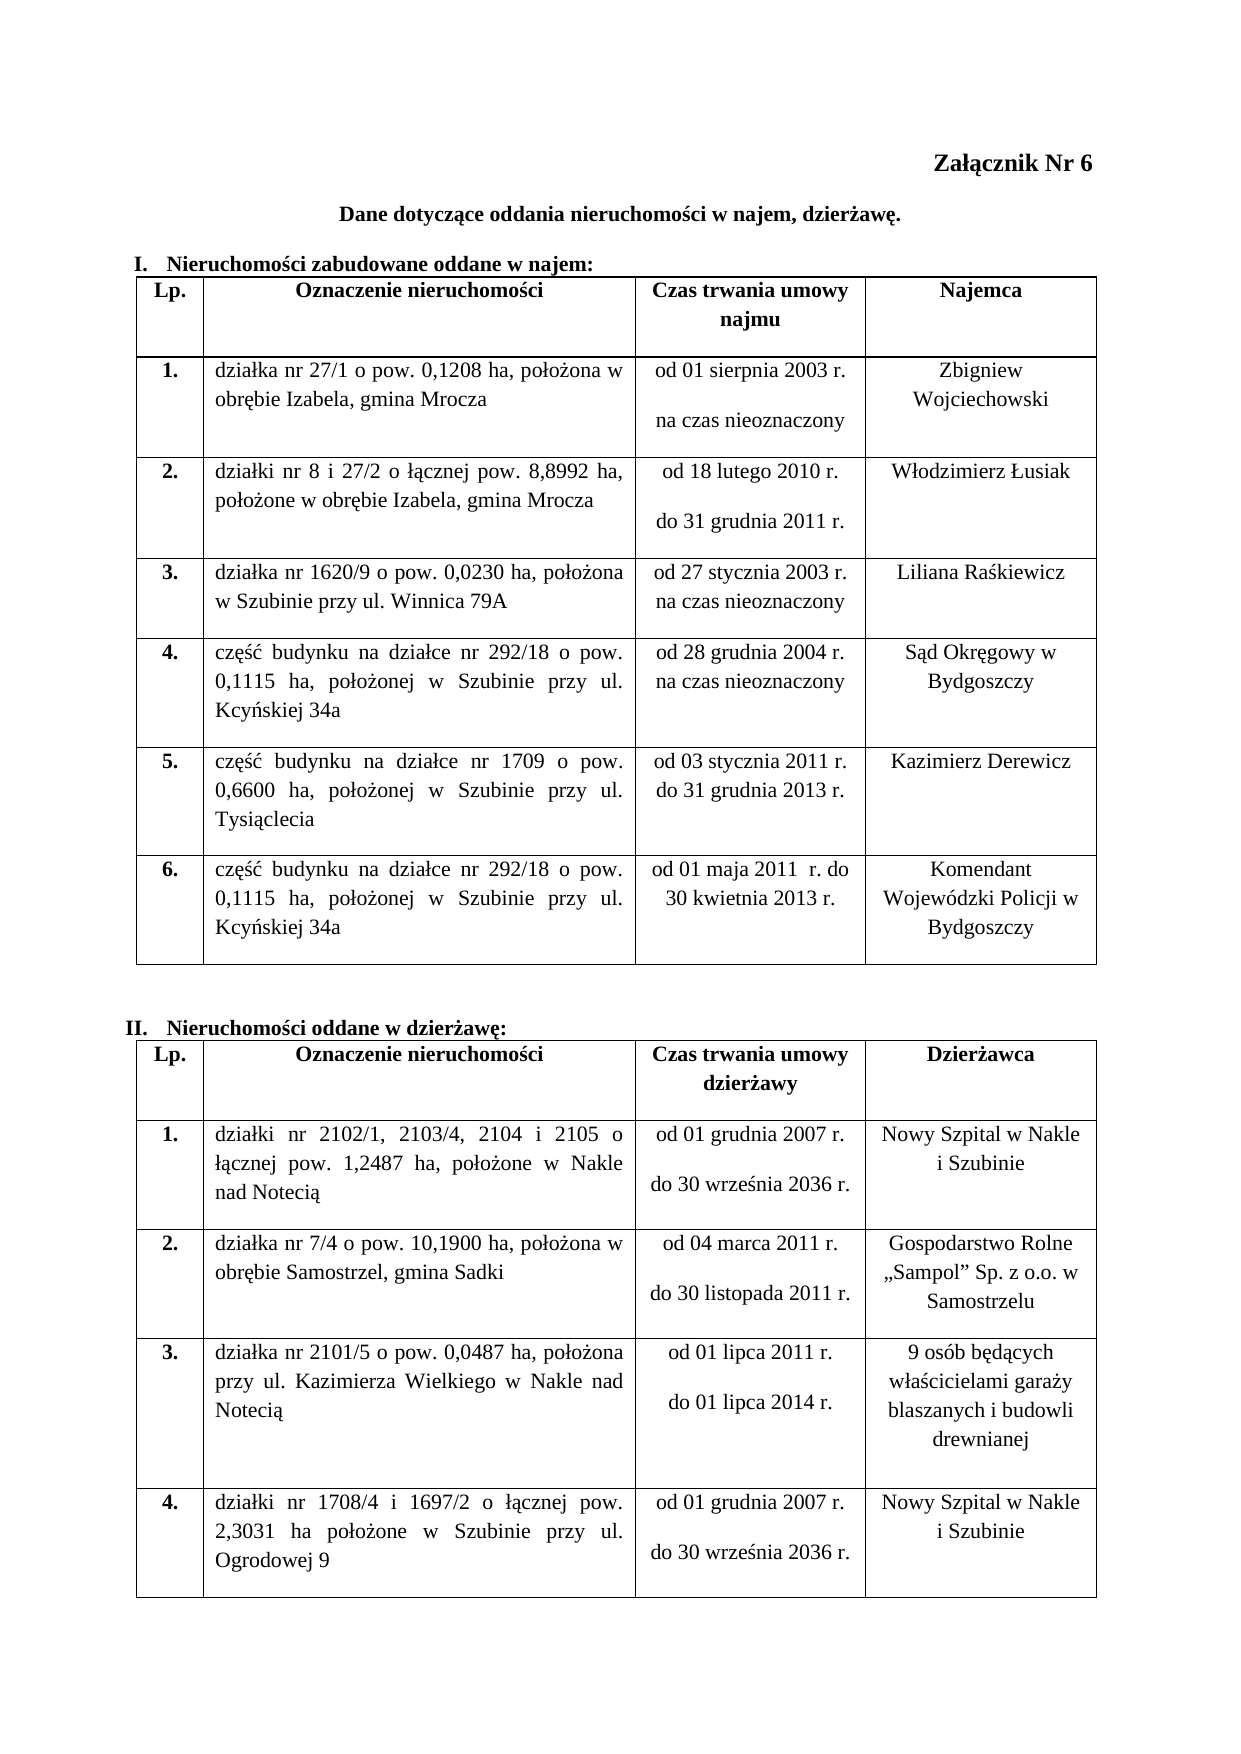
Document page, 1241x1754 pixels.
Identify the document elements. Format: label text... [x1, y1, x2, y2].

table_cell Kazimierz Derewicz [866, 748, 1096, 855]
table_cell działki nr 1708/4 i 1697/2 o łącznej pow. położone w Szubinie przy ul. Ogrodowej 9 [204, 1489, 635, 1597]
table_cell działka nr 27/1 o pow. , położona w obrębie Izabela, gmina Mrocza [204, 358, 635, 457]
table_header Lp. [137, 1041, 203, 1120]
list Nieruchomości oddane w dzierżawę: [148, 1015, 1093, 1040]
table_cell Gospodarstwo Rolne „Sampol” Sp. z o.o. w Samostrzelu [866, 1230, 1096, 1338]
table_cell od 18 lutego 2010 r. do 31 grudnia 2011 r. [636, 458, 865, 558]
list Nieruchomości zabudowane oddane w najem: [148, 251, 1093, 276]
table_cell Liliana Raśkiewicz [866, 559, 1096, 638]
table_cell działka nr 7/4 o pow. , położona w obrębie Samostrzel, gmina Sadki [204, 1230, 635, 1338]
table_cell część budynku na działce nr 292/18 o pow. , położonej w Szubinie przy ul. Kcyńskiej 34a [204, 639, 635, 747]
table_cell działka nr 1620/9 o pow. , położona w Szubinie przy ul. Winnica 79A [204, 559, 635, 638]
table_cell Nowy Szpital w Nakle i Szubinie [866, 1489, 1096, 1597]
table_cell od 03 stycznia 2011 r. do 31 grudnia 2013 r. [636, 748, 865, 855]
table_cell od 01 maja 2011 r. do 30 kwietnia 2013 r. [636, 856, 865, 964]
table_header Czas trwania umowy najmu [636, 278, 865, 356]
table_cell od 04 marca 2011 r. do 30 listopada 2011 r. [636, 1230, 865, 1338]
table_cell 1. [137, 358, 203, 457]
table_cell 4. [137, 639, 203, 747]
table_header Najemca [866, 278, 1096, 356]
table_cell 2. [137, 458, 203, 558]
table_cell 5. [137, 748, 203, 855]
table_header Czas trwania umowy dzierżawy [636, 1041, 865, 1120]
table_cell 3. [137, 1339, 203, 1488]
table_cell działki nr 2102/1, 2103/4, 2104 i 2105 o łącznej pow. położone w Nakle nad Notecią [204, 1121, 635, 1229]
table_cell Sąd Okręgowy w Bydgoszczy [866, 639, 1096, 747]
table_cell działka nr 2101/5 o pow. , położona przy ul. Kazimierza Wielkiego w Nakle nad Notecią [204, 1339, 635, 1488]
table_header Oznaczenie nieruchomości [204, 1041, 635, 1120]
table_cell 6. [137, 856, 203, 964]
table_cell część budynku na działce nr 1709 o pow. , położonej w Szubinie przy ul. Tysiąclecia [204, 748, 635, 855]
table_header Oznaczenie nieruchomości [204, 278, 635, 356]
table_cell 3. [137, 559, 203, 638]
table_cell Komendant Wojewódzki Policji w Bydgoszczy [866, 856, 1096, 964]
table_cell od 28 grudnia 2004 r. na czas nieoznaczony [636, 639, 865, 747]
table_cell od 27 stycznia 2003 r. na czas nieoznaczony [636, 559, 865, 638]
table_header Lp. [137, 278, 203, 356]
table_cell Włodzimierz Łusiak [866, 458, 1096, 558]
table_cell od 01 sierpnia 2003 r. na czas nieoznaczony [636, 358, 865, 457]
table_cell 2. [137, 1230, 203, 1338]
text Załącznik Nr 6 [148, 148, 1093, 176]
table_cell od 01 grudnia 2007 r. do 30 września 2036 r. [636, 1121, 865, 1229]
table_cell 1. [137, 1121, 203, 1229]
table_cell 4. [137, 1489, 203, 1597]
table_cell Nowy Szpital w Nakle i Szubinie [866, 1121, 1096, 1229]
table_header Dzierżawca [866, 1041, 1096, 1120]
table_cell od 01 lipca 2011 r. do 01 lipca 2014 r. [636, 1339, 865, 1488]
text Dane dotyczące oddania nieruchomości w najem, dzierżawę. [148, 201, 1093, 227]
table_cell Zbigniew Wojciechowski [866, 358, 1096, 457]
table_cell od 01 grudnia 2007 r. do 30 września 2036 r. [636, 1489, 865, 1597]
table_cell 9 osób będących właścicielami garaży blaszanych i budowli drewnianej [866, 1339, 1096, 1488]
table_cell część budynku na działce nr 292/18 o pow. , położonej w Szubinie przy ul. Kcyńskiej 34a [204, 856, 635, 964]
table_cell działki nr 8 i 27/2 o łącznej pow. , położone w obrębie Izabela, gmina Mrocza [204, 458, 635, 558]
